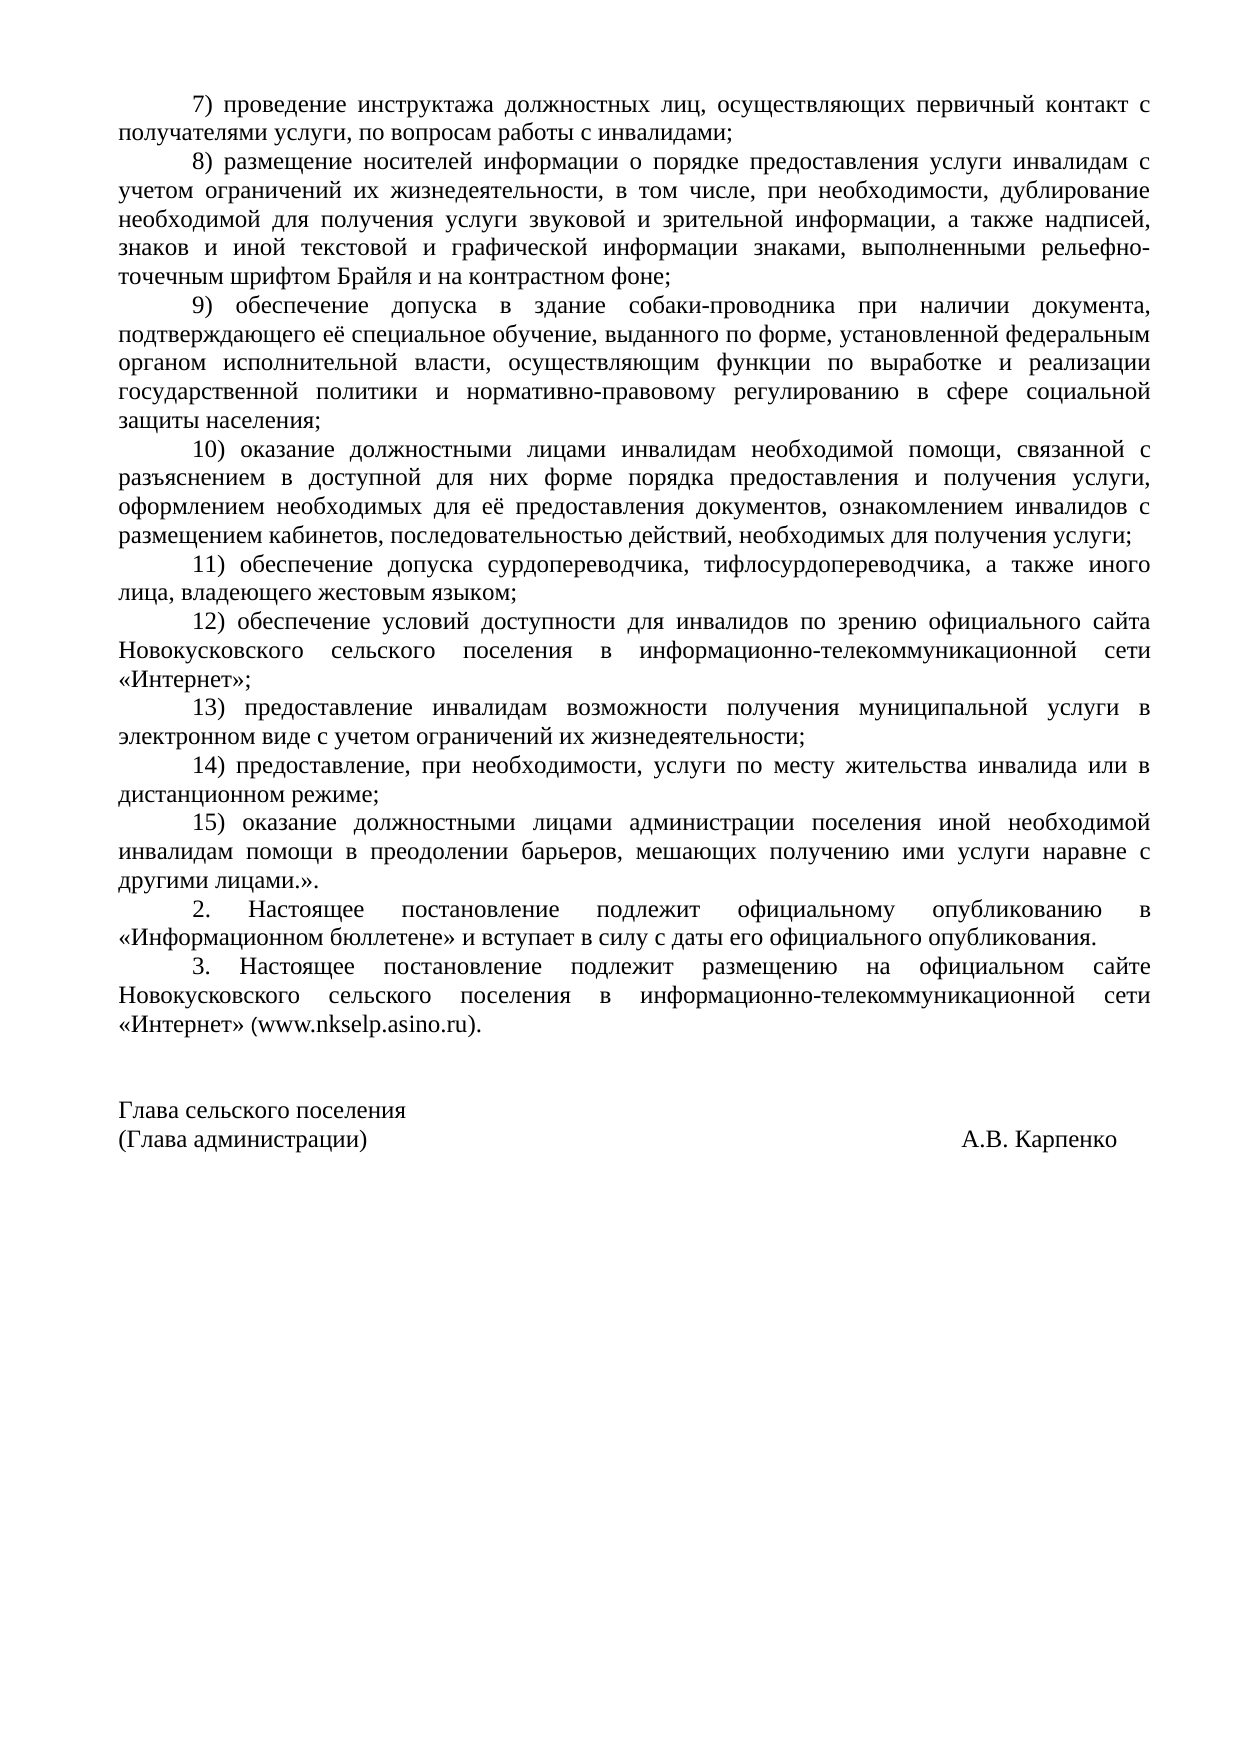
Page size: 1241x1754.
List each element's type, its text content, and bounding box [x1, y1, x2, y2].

text 9) обеспечение допуска в здание собаки-проводника при наличии документа, подтверждающего её специальное обучение, выданного по форме, установленной федеральным органом исполнительной власти, осуществляющим функции по выработке и реализации государственной политики и нормативно-правовому регулированию в сфере социальной защиты населения; [118, 290, 1152, 434]
text 14) предоставление, при необходимости, услуги по месту жительства инвалида или в дистанционном режиме; [118, 750, 1152, 807]
text 8) размещение носителей информации о порядке предоставления услуги инвалидам с учетом ограничений их жизнедеятельности, в том числе, при необходимости, дублирование необходимой для получения услуги звуковой и зрительной информации, а также надписей, знаков и иной текстовой и графической информации знаками, выполненными рельефно-точечным шрифтом Брайля и на контрастном фоне; [118, 146, 1152, 290]
text (Глава администрации) А.В. Карпенко [118, 1124, 1152, 1152]
text 2. Настоящее постановление подлежит официальному опубликованию в «Информационном бюллетене» и вступает в силу с даты его официального опубликования. [118, 894, 1152, 951]
text 13) предоставление инвалидам возможности получения муниципальной услуги в электронном виде с учетом ограничений их жизнедеятельности; [118, 692, 1152, 750]
text 7) проведение инструктажа должностных лиц, осуществляющих первичный контакт с получателями услуги, по вопросам работы с инвалидами; [118, 89, 1152, 146]
text 11) обеспечение допуска сурдопереводчика, тифлосурдопереводчика, а также иного лица, владеющего жестовым языком; [118, 549, 1152, 606]
text 3. Настоящее постановление подлежит размещению на официальном сайте Новокусковского сельского поселения в информационно-телекоммуникационной сети «Интернет» (www.nkselp.asino.ru). [118, 951, 1152, 1037]
text 15) оказание должностными лицами администрации поселения иной необходимой инвалидам помощи в преодолении барьеров, мешающих получению ими услуги наравне с другими лицами.». [118, 807, 1152, 894]
text 10) оказание должностными лицами инвалидам необходимой помощи, связанной с разъяснением в доступной для них форме порядка предоставления и получения услуги, оформлением необходимых для её предоставления документов, ознакомлением инвалидов с размещением кабинетов, последовательностью действий, необходимых для получения услуги; [118, 434, 1152, 549]
text 12) обеспечение условий доступности для инвалидов по зрению официального сайта Новокусковского сельского поселения в информационно-телекоммуникационной сети «Интернет»; [118, 606, 1152, 692]
text Глава сельского поселения [118, 1095, 1152, 1124]
